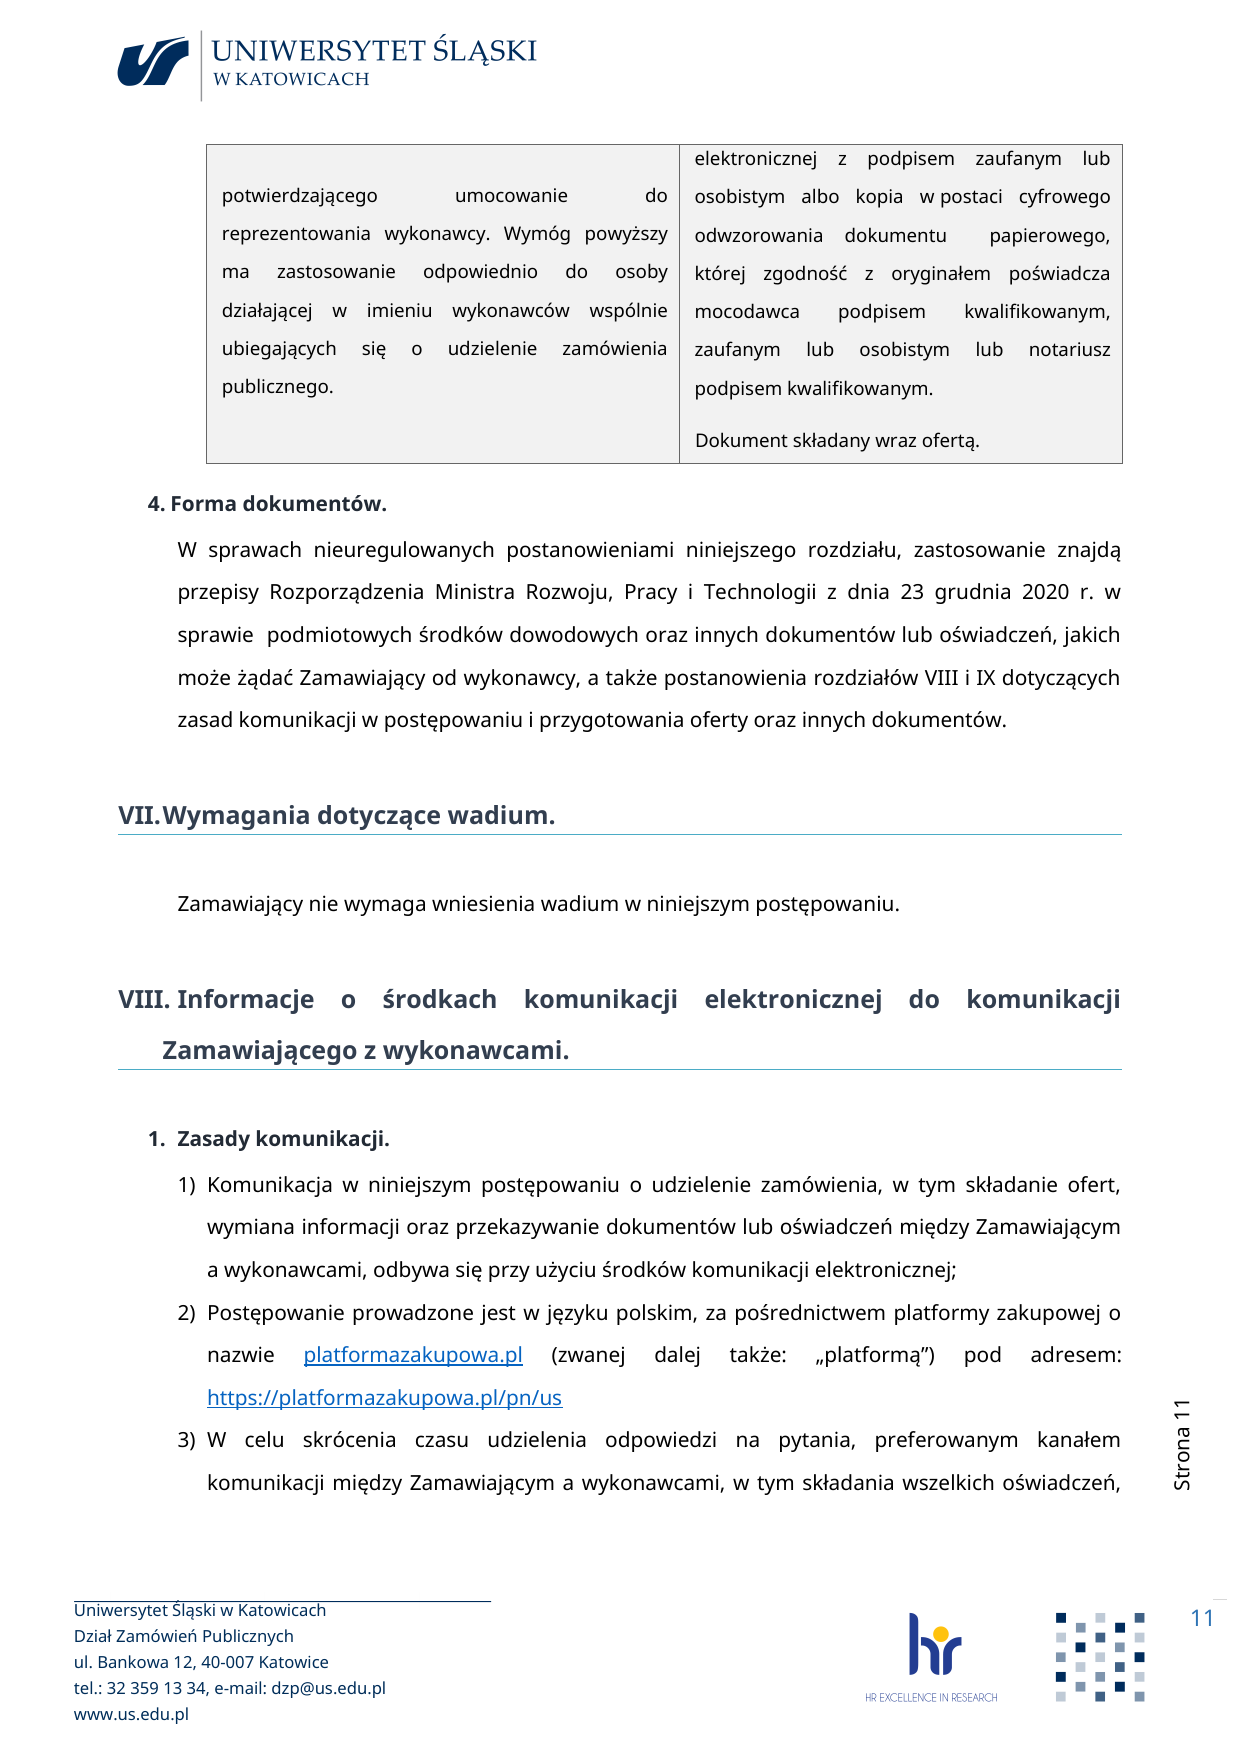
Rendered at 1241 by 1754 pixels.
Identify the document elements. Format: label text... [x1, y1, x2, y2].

picture [797, 1485, 1174, 1731]
picture [0, 1592, 492, 1610]
subtitle Informacje o środkach komunikacji elektronicznej do komunikacji Zamawiającego z wykonawcami. [118, 982, 1122, 1069]
text W sprawach nieuregulowanych postanowieniami niniejszego rozdziału, zastosowanie znajdą przepisy Rozporządzenia Ministra Rozwoju, Pracy i Technologii z dnia 23 grudnia 2020 r. w sprawie podmiotowych środków dowodowych oraz innych dokumentów lub oświadczeń, jakich może żądać Zamawiający od wykonawcy, a także postanowienia rozdziałów VIII i IX dotyczących zasad komunikacji w postępowaniu i przygotowania oferty oraz innych dokumentów. [177, 535, 1122, 734]
subtitle Postępowanie prowadzone jest w języku polskim, za pośrednictwem platformy zakupowej o nazwie platformazakupowa.pl (zwanej dalej także: „platformą”) pod adresem: https://platformazakupowa.pl/pn/us [177, 1298, 1122, 1411]
subtitle Zasady komunikacji. [148, 1124, 1122, 1152]
subtitle Forma dokumentów. [148, 489, 1122, 517]
subtitle Komunikacja w niniejszym postępowaniu o udzielenie zamówienia, w tym składanie ofert, wymiana informacji oraz przekazywanie dokumentów lub oświadczeń między Zamawiającym a wykonawcami, odbywa się przy użyciu środków komunikacji elektronicznej; [177, 1170, 1122, 1283]
list Zamawiający nie wymaga wniesienia wadium w niniejszym postępowaniu. [177, 889, 1122, 917]
subtitle Wymagania dotyczące wadium. [118, 798, 1122, 834]
picture [0, 0, 1240, 137]
